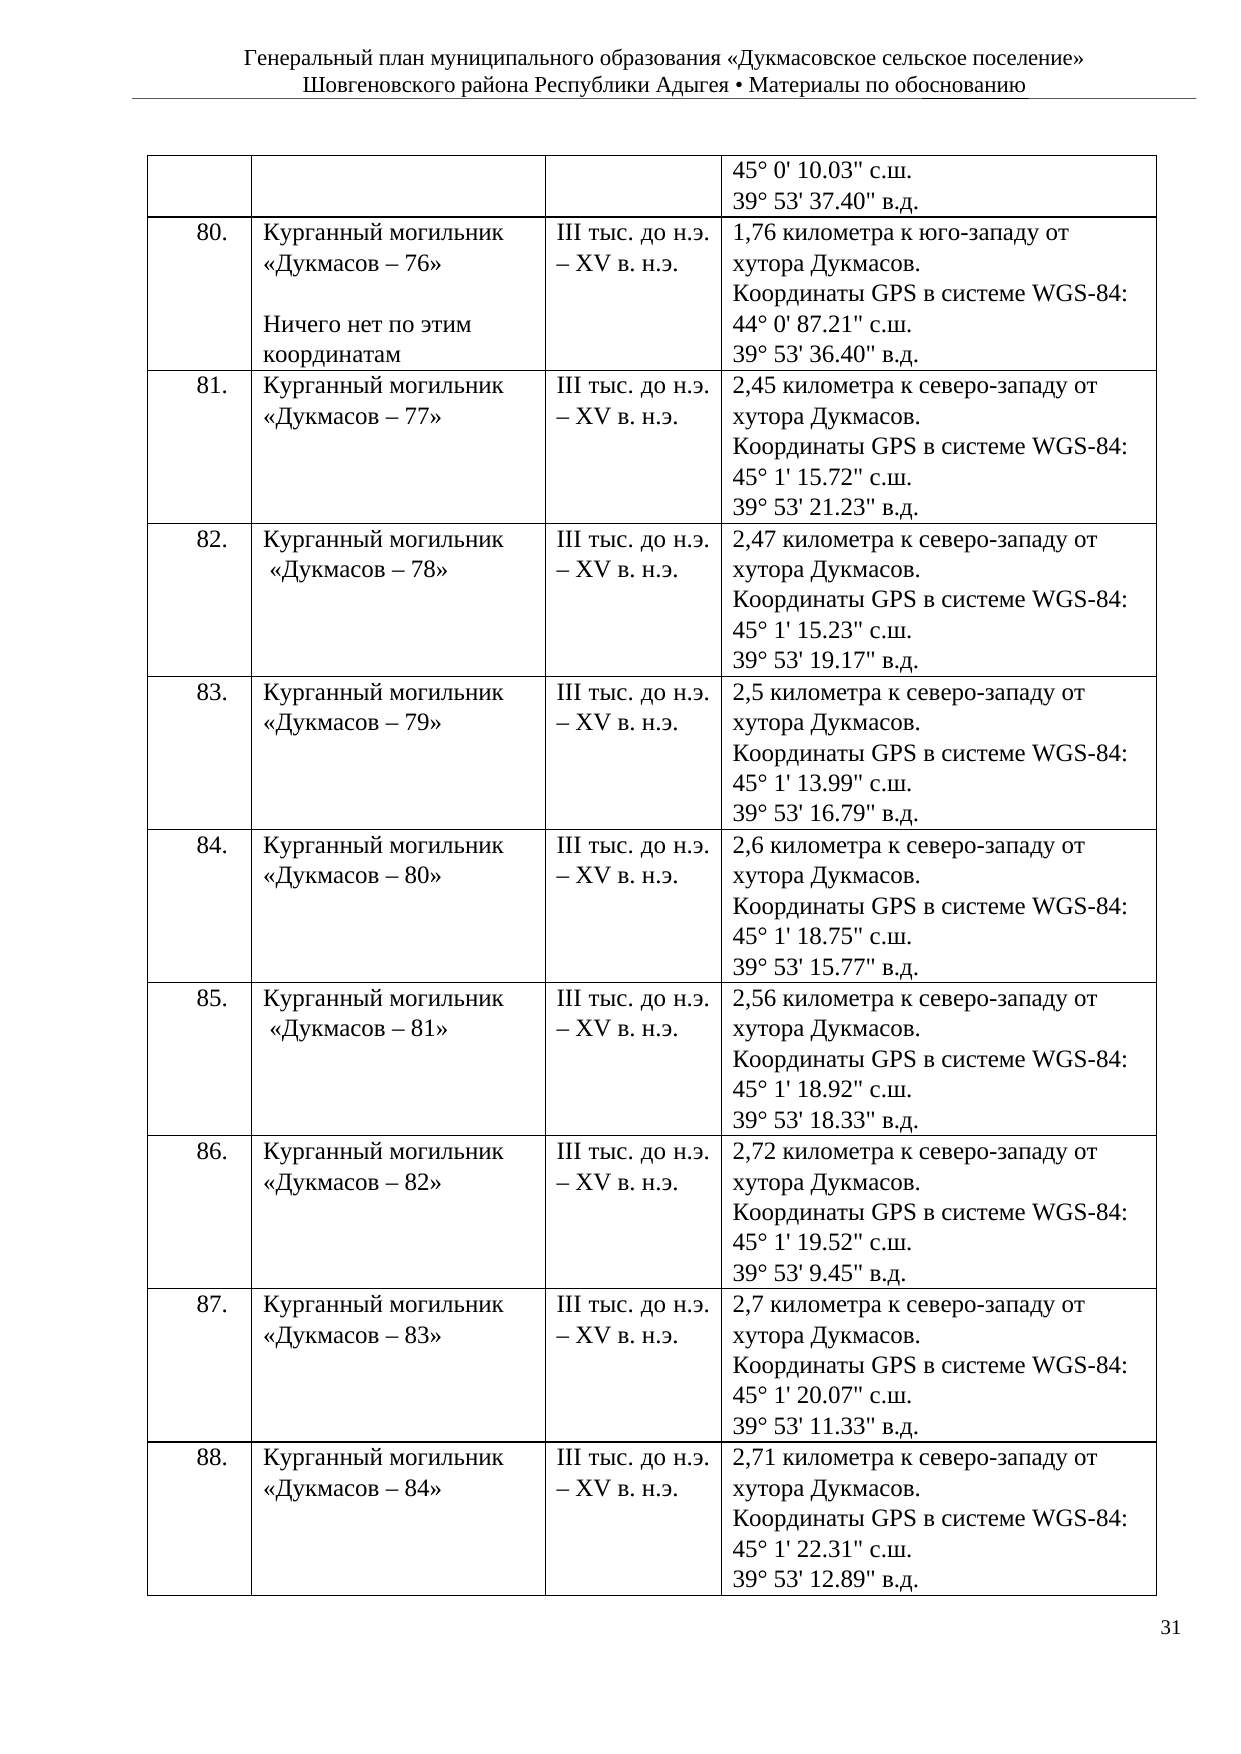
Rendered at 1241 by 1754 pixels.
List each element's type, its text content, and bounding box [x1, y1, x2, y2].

table_cell 1,76 километра к юго-западу от хутора Дукмасов. Координаты GPS в системе WGS-84: 44° 0' 87.21" с.ш. 39° 53' 36.40" в.д. [722, 218, 1156, 369]
table_cell [148, 983, 251, 1135]
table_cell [546, 1443, 721, 1594]
table_cell III тыс. до н.э. – XV в. н.э. [546, 830, 721, 982]
table_cell III тыс. до н.э. – XV в. н.э. [546, 1136, 721, 1288]
table_cell III тыс. до н.э. – XV в. н.э. [546, 218, 721, 369]
table_cell [148, 1443, 251, 1594]
table_cell [148, 677, 251, 829]
table_cell Курганный могильник «Дукмасов – 84» [252, 1443, 545, 1594]
table_cell III тыс. до н.э. – XV в. н.э. [546, 371, 721, 523]
table_cell [148, 156, 251, 216]
table_cell Курганный могильник «Дукмасов – 76» Ничего нет по этим координатам [252, 218, 545, 369]
table_cell 2,56 километра к северо-западу от хутора Дукмасов. Координаты GPS в системе WGS-84: 45° 1' 18.92" с.ш. 39° 53' 18.33" в.д. [722, 983, 1156, 1135]
table_cell 2,5 километра к северо-западу от хутора Дукмасов. Координаты GPS в системе WGS-84: 45° 1' 13.99" с.ш. 39° 53' 16.79" в.д. [722, 677, 1156, 829]
table_cell III тыс. до н.э. – XV в. н.э. [546, 677, 721, 829]
table_cell III тыс. до н.э. – XV в. н.э. [546, 983, 721, 1135]
table_cell 2,7 километра к северо-западу от хутора Дукмасов. Координаты GPS в системе WGS-84: 45° 1' 20.07" с.ш. 39° 53' 11.33" в.д. [722, 1289, 1156, 1441]
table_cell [546, 156, 721, 216]
table_cell Курганный могильник «Дукмасов – 78» [252, 524, 545, 676]
table_cell III тыс. до н.э. – XV в. н.э. [546, 1289, 721, 1441]
table_cell III тыс. до н.э. – XV в. н.э. [546, 524, 721, 676]
table_cell Курганный могильник «Дукмасов – 79» [252, 677, 545, 829]
table_cell [148, 371, 251, 523]
table_cell 2,72 километра к северо-западу от хутора Дукмасов. Координаты GPS в системе WGS-84: 45° 1' 19.52" с.ш. 39° 53' 9.45" в.д. [722, 1136, 1156, 1288]
table_cell [148, 830, 251, 982]
table_cell Курганный могильник «Дукмасов – 82» [252, 1136, 545, 1288]
table_cell [148, 1289, 251, 1441]
table_cell Курганный могильник «Дукмасов – 81» [252, 983, 545, 1135]
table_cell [252, 156, 545, 216]
table_cell 2,6 километра к северо-западу от хутора Дукмасов. Координаты GPS в системе WGS-84: 45° 1' 18.75" с.ш. 39° 53' 15.77" в.д. [722, 830, 1156, 982]
table_cell Курганный могильник «Дукмасов – 80» [252, 830, 545, 982]
table_cell [148, 1136, 251, 1288]
table_cell [148, 524, 251, 676]
table_cell 2,45 километра к северо-западу от хутора Дукмасов. Координаты GPS в системе WGS-84: 45° 1' 15.72" с.ш. 39° 53' 21.23" в.д. [722, 371, 1156, 523]
table_cell Курганный могильник «Дукмасов – 83» [252, 1289, 545, 1441]
table_cell Курганный могильник «Дукмасов – 77» [252, 371, 545, 523]
table_cell 2,71 километра к северо-западу от хутора Дукмасов. Координаты GPS в системе WGS-84: 45° 1' 22.31" с.ш. 39° 53' 12.89" в.д. [722, 1443, 1156, 1594]
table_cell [722, 156, 1156, 216]
table_cell 2,47 километра к северо-западу от хутора Дукмасов. Координаты GPS в системе WGS-84: 45° 1' 15.23" с.ш. 39° 53' 19.17" в.д. [722, 524, 1156, 676]
table_cell [148, 218, 251, 369]
